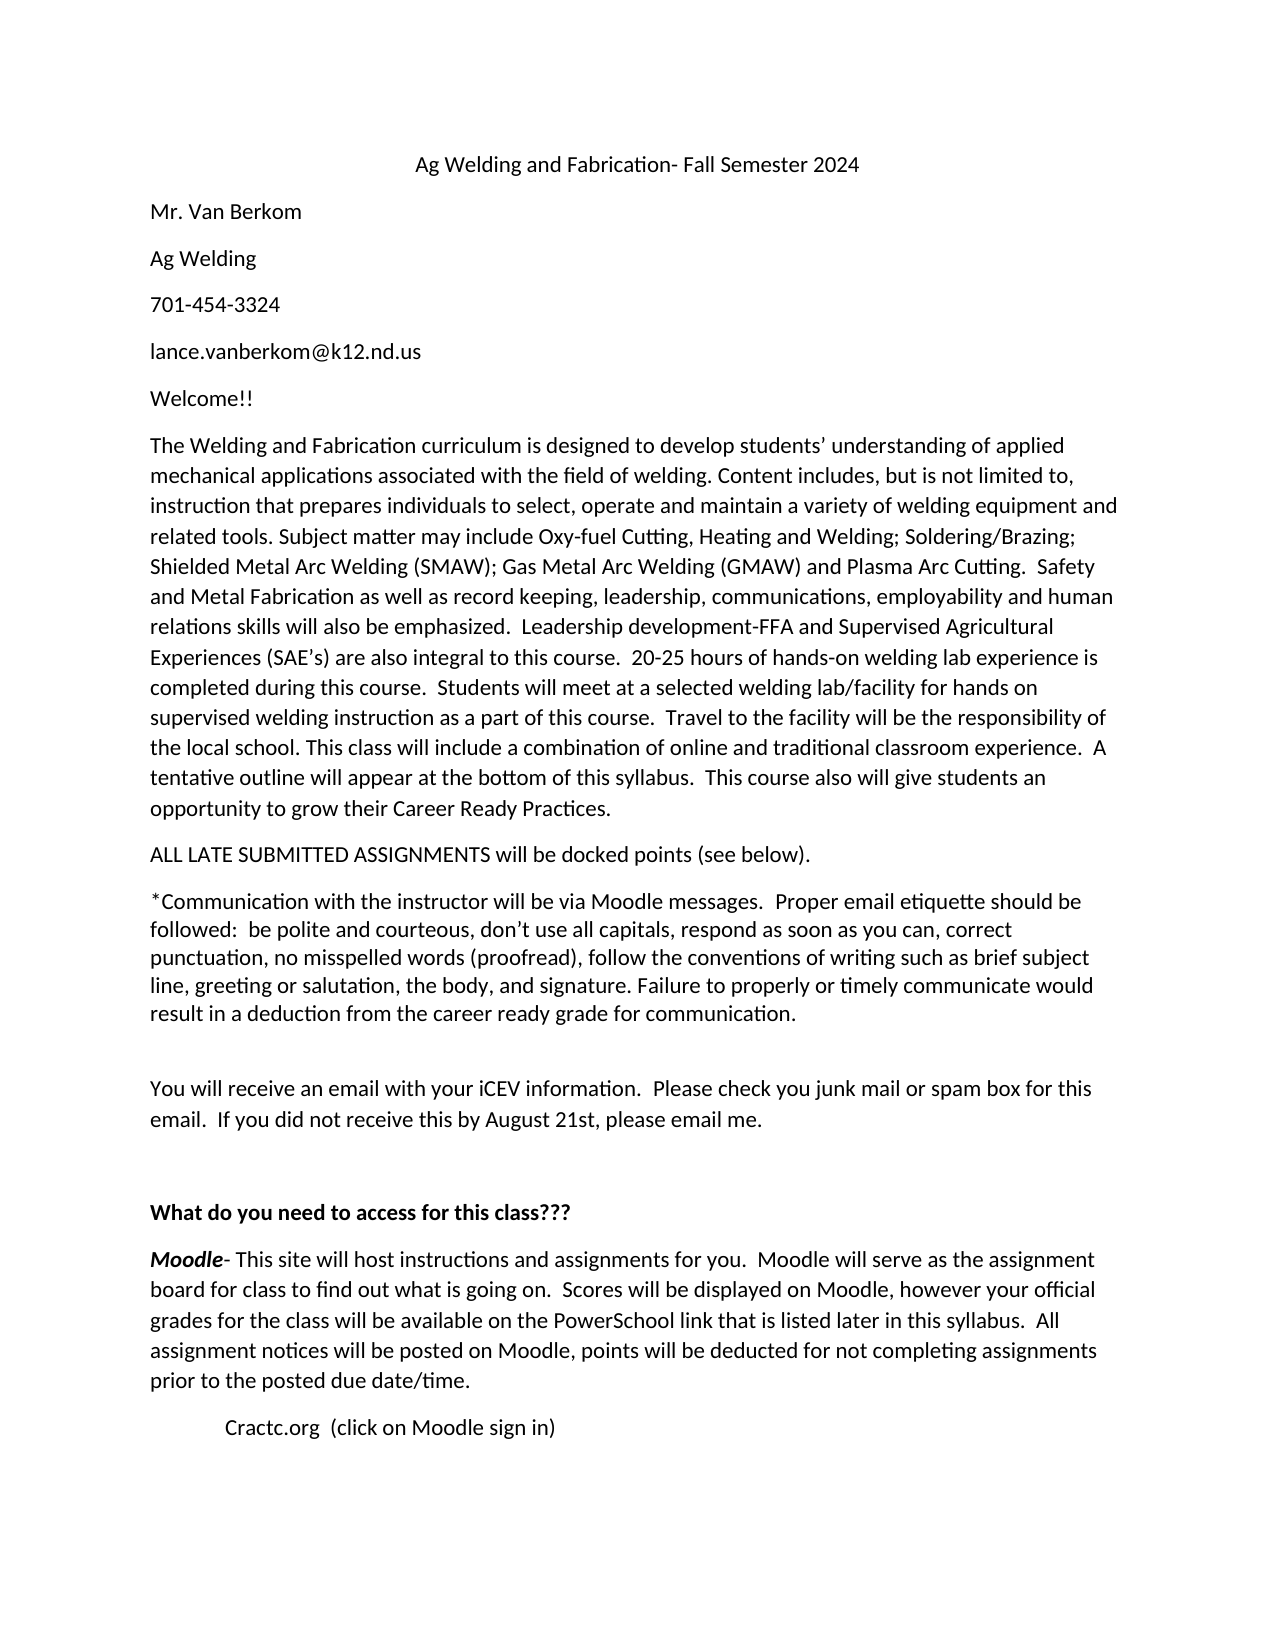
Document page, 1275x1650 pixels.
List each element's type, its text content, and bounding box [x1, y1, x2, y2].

text Welcome!! [150, 384, 1125, 412]
text Mr. Van Berkom [150, 197, 1125, 225]
text Ag Welding [150, 244, 1125, 272]
text lance.vanberkom@k12.nd.us [150, 337, 1125, 366]
text The Welding and Fabrication curriculum is designed to develop students’ understanding of applied mechanical applications associated with the field of welding. Content includes, but is not limited to, instruction that prepares individuals to select, operate and maintain a variety of welding equipment and related tools. Subject matter may include Oxy-fuel Cutting, Heating and Welding; Soldering/Brazing; Shielded Metal Arc Welding (SMAW); Gas Metal Arc Welding (GMAW) and Plasma Arc Cutting. Safety and Metal Fabrication as well as record keeping, leadership, communications, employability and human relations skills will also be emphasized. Leadership development-FFA and Supervised Agricultural Experiences (SAE’s) are also integral to this course. 20-25 hours of hands-on welding lab experience is completed during this course. Students will meet at a selected welding lab/facility for hands on supervised welding instruction as a part of this course. Travel to the facility will be the responsibility of the local school. This class will include a combination of online and traditional classroom experience. A tentative outline will appear at the bottom of this syllabus. This course also will give students an opportunity to grow their Career Ready Practices. [150, 431, 1125, 822]
text What do you need to access for this class??? [150, 1198, 1125, 1226]
text Ag Welding and Fabrication- Fall Semester 2024 [150, 150, 1125, 178]
text Moodle- This site will host instructions and assignments for you. Moodle will serve as the assignment board for class to find out what is going on. Scores will be displayed on Moodle, however your official grades for the class will be available on the PowerSchool link that is listed later in this syllabus. All assignment notices will be posted on Moodle, points will be deducted for not completing assignments prior to the posted due date/time. [150, 1245, 1125, 1394]
text 701-454-3324 [150, 291, 1125, 319]
text You will receive an email with your iCEV information. Please check you junk mail or spam box for this email. If you did not receive this by August 21st, please email me. [150, 1074, 1125, 1133]
text Cractc.org (click on Moodle sign in) [150, 1413, 1125, 1441]
text *Communication with the instructor will be via Moodle messages. Proper email etiquette should be followed: be polite and courteous, don’t use all capitals, respond as soon as you can, correct punctuation, no misspelled words (proofread), follow the conventions of writing such as brief subject line, greeting or salutation, the body, and signature. Failure to properly or timely communicate would result in a deduction from the career ready grade for communication. [150, 887, 1125, 1028]
text ALL LATE SUBMITTED ASSIGNMENTS will be docked points (see below). [150, 841, 1125, 869]
